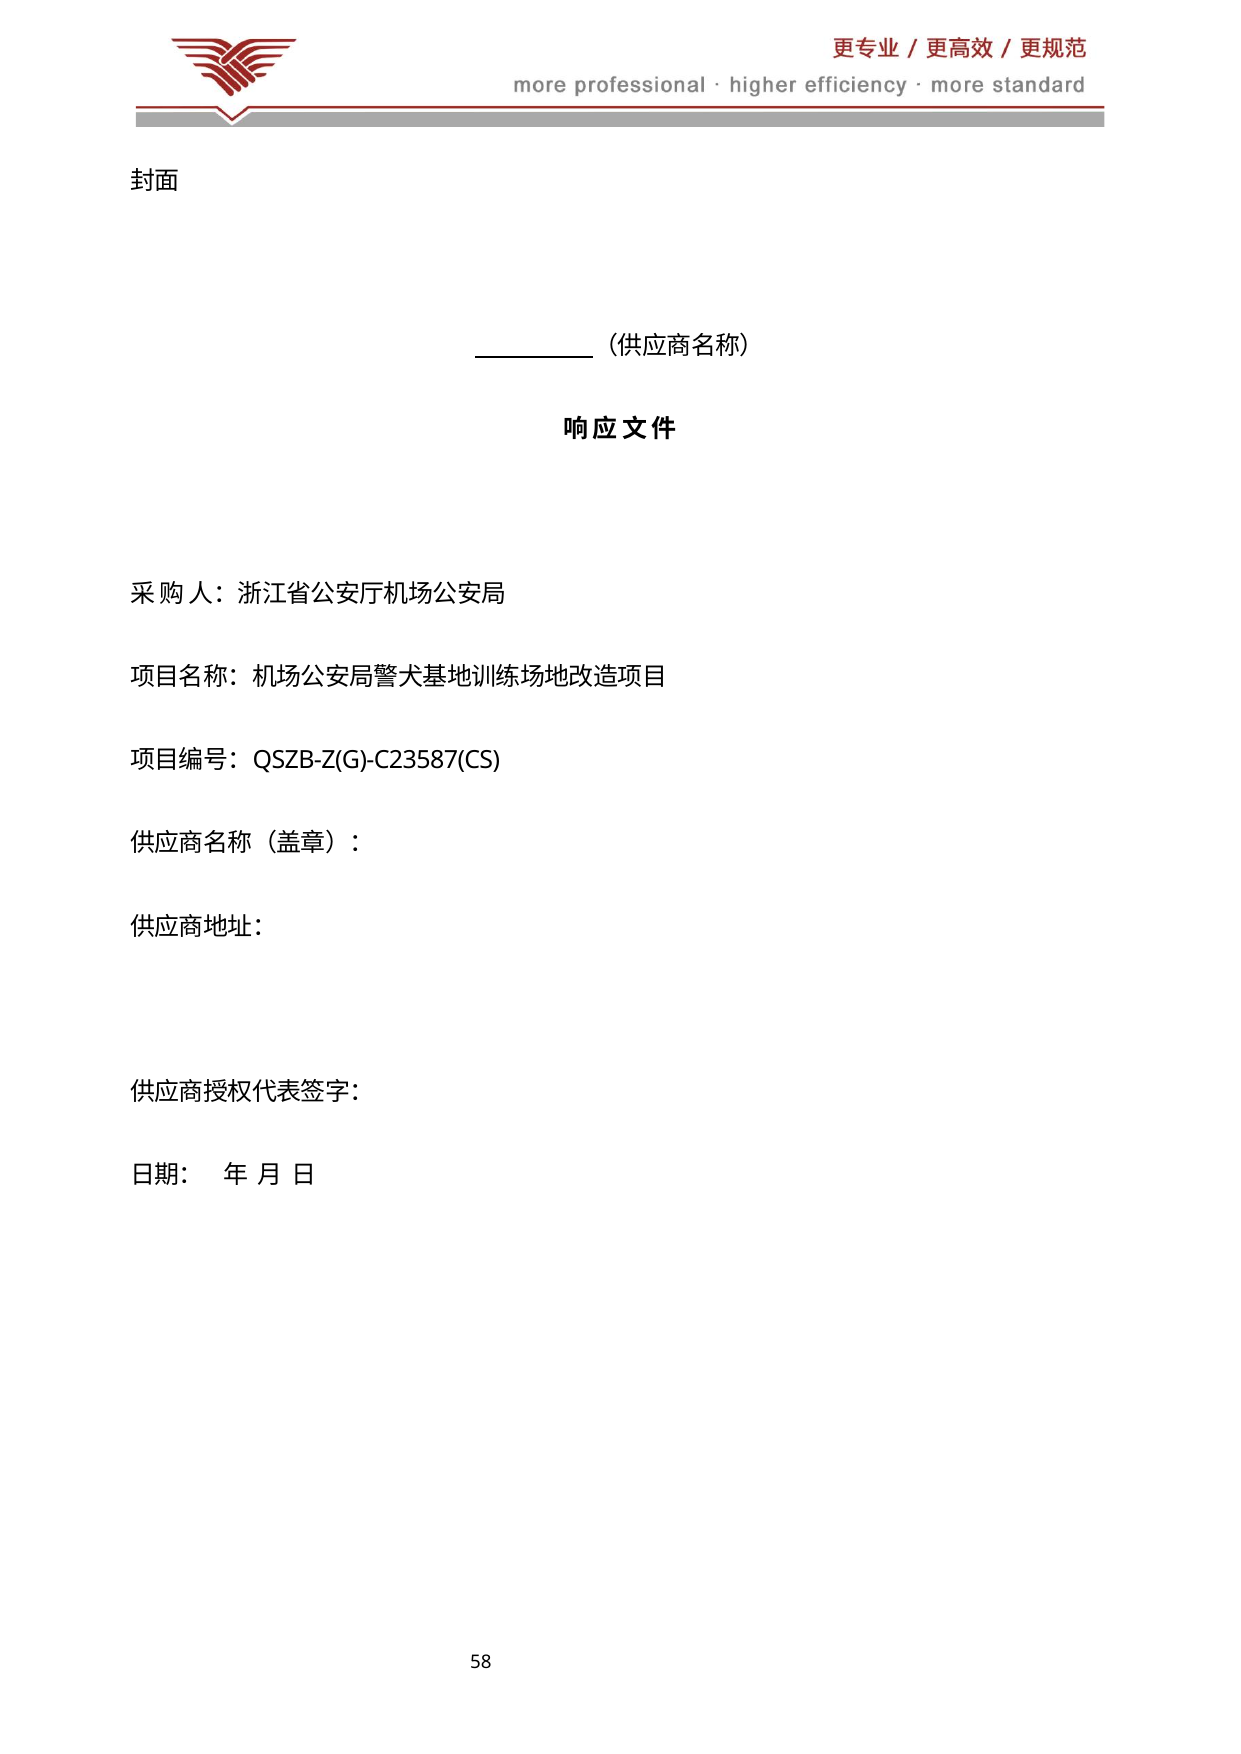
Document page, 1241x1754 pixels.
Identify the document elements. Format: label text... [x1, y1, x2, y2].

text 供应商授权代表签字： [130, 1057, 1110, 1122]
text 响 应 文 件 [130, 394, 1110, 459]
text 项目编号：QSZB-Z(G)-C23587(CS) [130, 725, 1110, 790]
text 采 购 人：浙江省公安厅机场公安局 [130, 559, 1110, 624]
text 供应商名称（盖章）： [130, 808, 1110, 873]
text 日期： 年 月 日 [130, 1140, 1110, 1205]
text 项目名称：机场公安局警犬基地训练场地改造项目 [130, 642, 1110, 707]
text 封面 [130, 146, 1110, 211]
text （供应商名称） [130, 311, 1110, 376]
picture [135, 14, 1105, 127]
text 供应商地址： [130, 892, 1110, 957]
